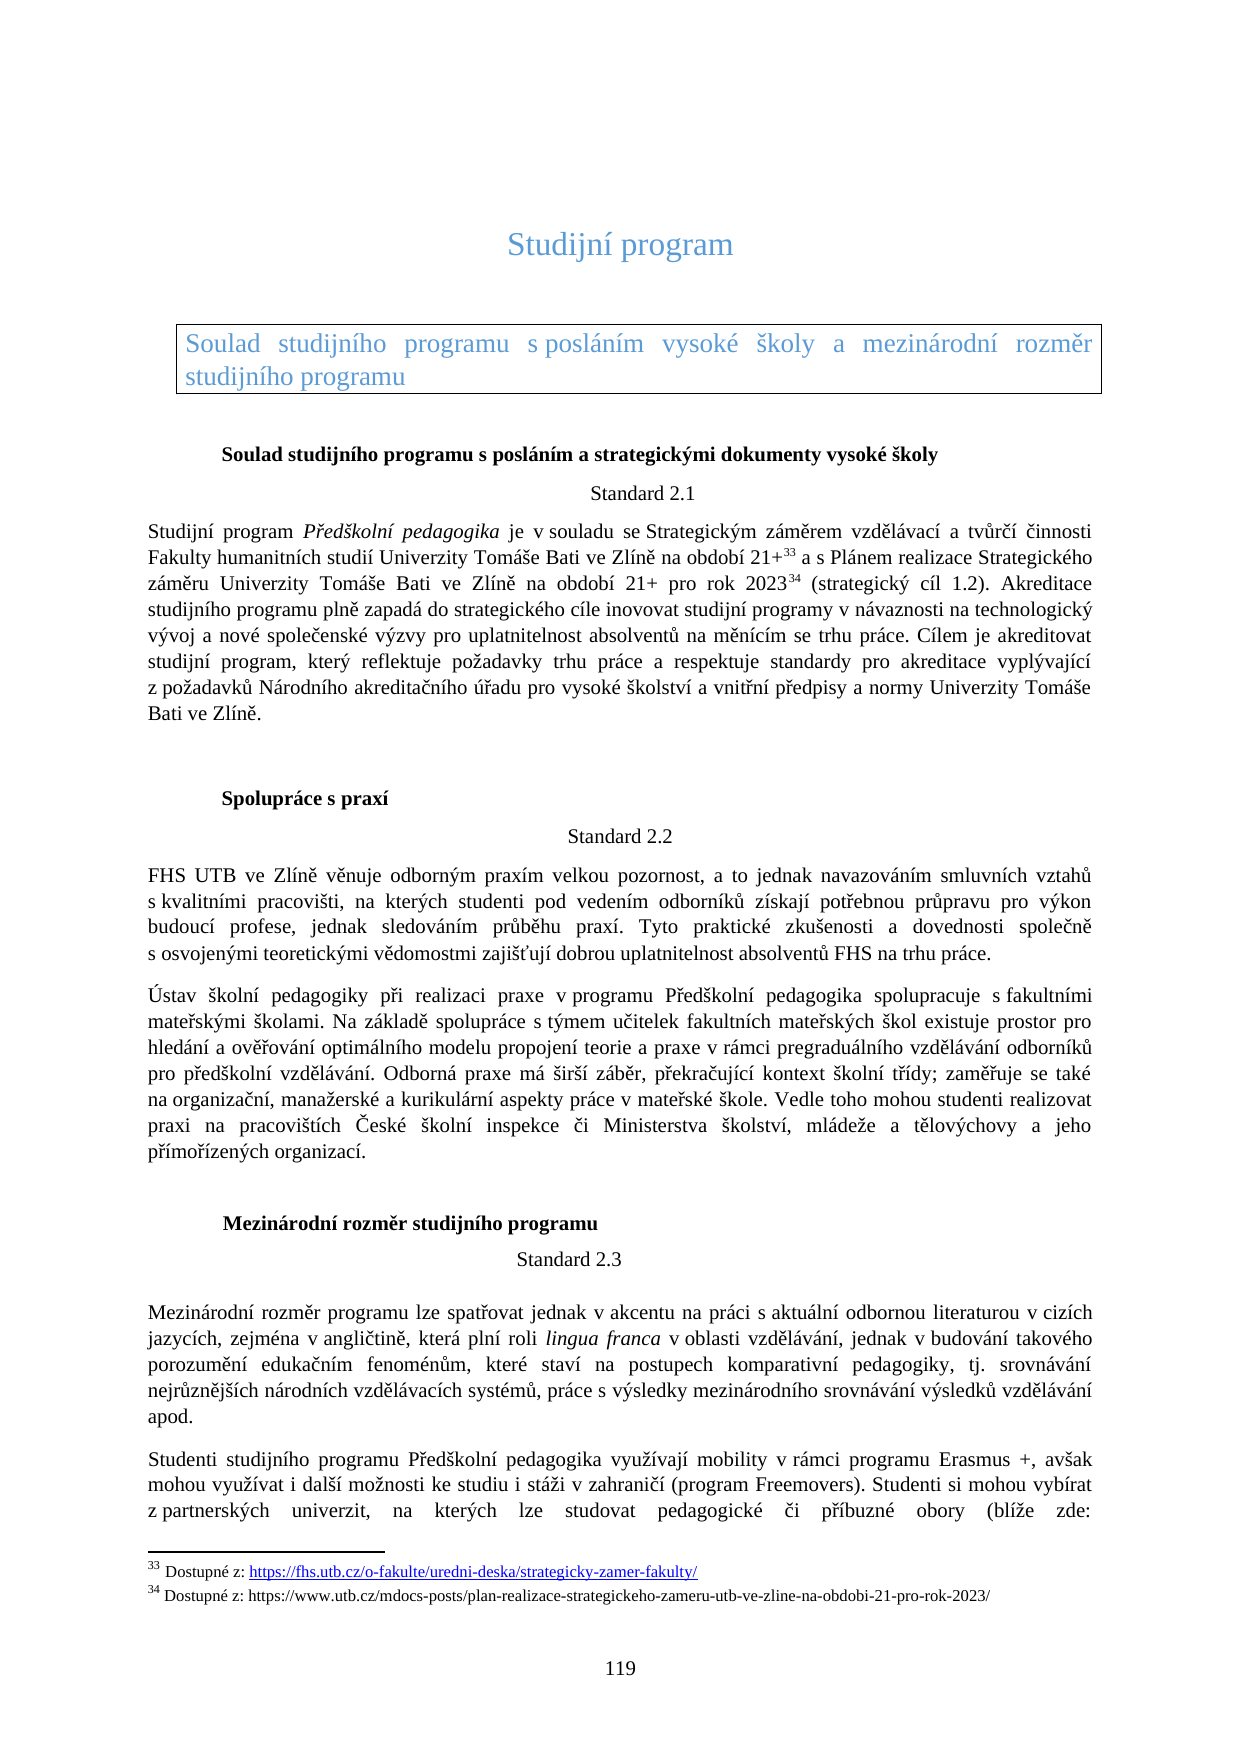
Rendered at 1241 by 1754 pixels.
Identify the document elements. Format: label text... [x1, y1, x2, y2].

text Studijní program [148, 224, 1093, 263]
text Soulad studijního programu s posláním vysoké školy a mezinárodní rozměr studijního programu [177, 325, 1101, 393]
text Spolupráce s praxí [221, 786, 1093, 810]
text Ústav školní pedagogiky při realizaci praxe v programu Předškolní pedagogika spolupracuje s fakultními mateřskými školami. Na základě spolupráce s týmem učitelek fakultních mateřských škol existuje prostor pro hledání a ověřování optimálního modelu propojení teorie a praxe v rámci pregraduálního vzdělávání odborníků pro předškolní vzdělávání. Odborná praxe má širší záběr, překračující kontext školní třídy; zaměřuje se také na organizační, manažerské a kurikulární aspekty práce v mateřské škole. Vedle toho mohou studenti realizovat praxi na pracovištích České školní inspekce či Ministerstva školství, mládeže a tělovýchovy a jeho přímořízených organizací. [148, 983, 1093, 1163]
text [148, 1446, 1093, 1522]
text Standard 2.1 [148, 481, 1093, 504]
text Soulad studijního programu s posláním a strategickými dokumenty vysoké školy [148, 442, 1093, 466]
text Mezinárodní rozměr studijního programu [223, 1211, 1093, 1235]
text Standard 2.2 [148, 824, 1093, 848]
text FHS UTB ve Zlíně věnuje odborným praxím velkou pozornost, a to jednak navazováním smluvních vztahů s kvalitními pracovišti, na kterých studenti pod vedením odborníků získají potřebnou průpravu pro výkon budoucí profese, jednak sledováním průběhu praxí. Tyto praktické zkušenosti a dovednosti společně s osvojenými teoretickými vědomostmi zajišťují dobrou uplatnitelnost absolventů FHS na trhu práce. [148, 863, 1093, 964]
text Studijní program Předškolní pedagogika je v souladu se Strategickým záměrem vzdělávací a tvůrčí činnosti Fakulty humanitních studií Univerzity Tomáše Bati ve Zlíně na období 21+ a s Plánem realizace Strategického záměru Univerzity Tomáše Bati ve Zlíně na období 21+ pro rok 2023 (strategický cíl 1.2). Akreditace studijního programu plně zapadá do strategického cíle inovovat studijní programy v návaznosti na technologický vývoj a nové společenské výzvy pro uplatnitelnost absolventů na měnícím se trhu práce. Cílem je akreditovat studijní program, který reflektuje požadavky trhu práce a respektuje standardy pro akreditace vyplývající z požadavků Národního akreditačního úřadu pro vysoké školství a vnitřní předpisy a normy Univerzity Tomáše Bati ve Zlíně. [148, 519, 1093, 724]
text Mezinárodní rozměr programu lze spatřovat jednak v akcentu na práci s aktuální odbornou literaturou v cizích jazycích, zejména v angličtině, která plní roli lingua franca v oblasti vzdělávání, jednak v budování takového porozumění edukačním fenoménům, které staví na postupech komparativní pedagogiky, tj. srovnávání nejrůznějších národních vzdělávacích systémů, práce s výsledky mezinárodního srovnávání výsledků vzdělávání apod. [148, 1300, 1093, 1428]
text Standard 2.3 [443, 1247, 1093, 1271]
